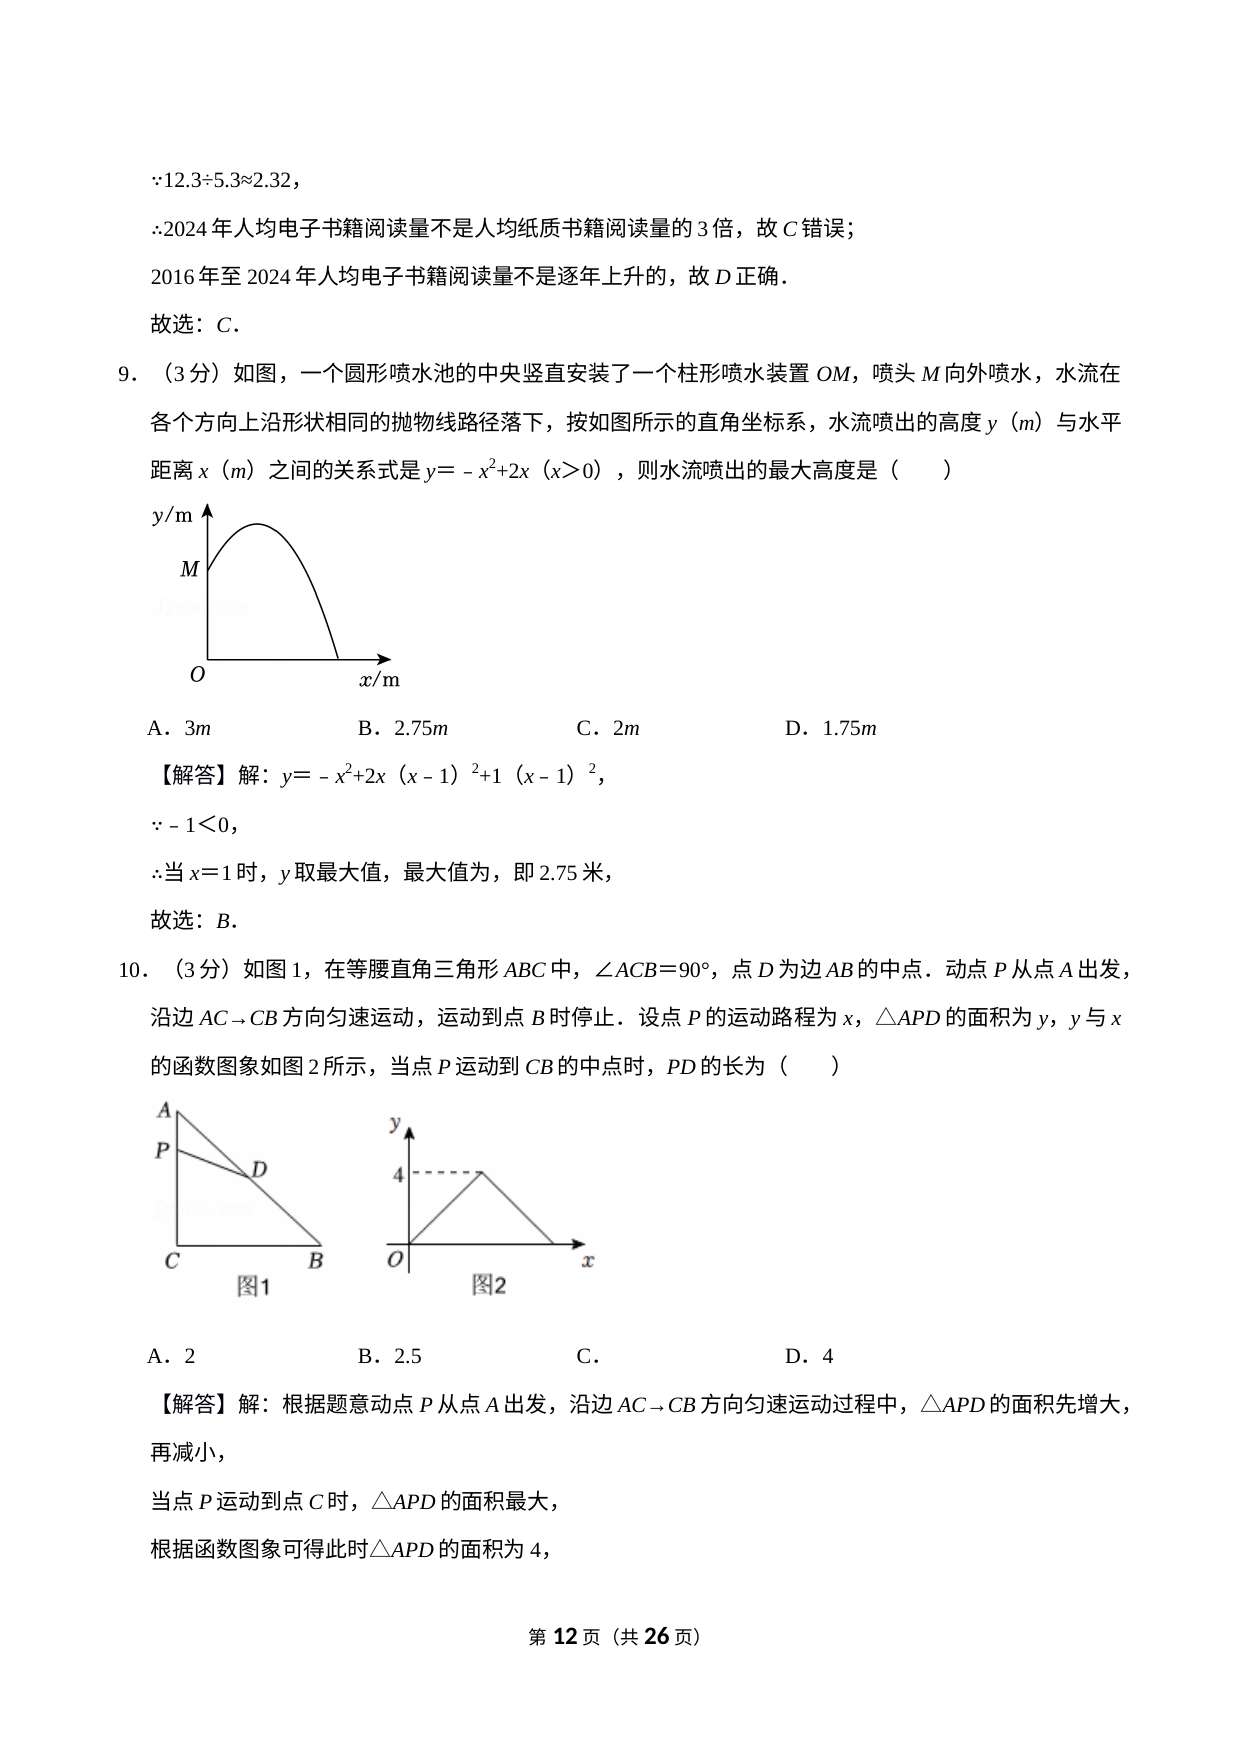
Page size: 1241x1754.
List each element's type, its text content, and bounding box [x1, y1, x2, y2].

text 【解答】解：y＝﹣x2+2x（x﹣1）2+1（x﹣1）2， [151, 758, 1122, 790]
text ∴2024年人均电子书籍阅读量不是人均纸质书籍阅读量的3倍，故C错误； [151, 210, 1122, 243]
text 9．（3分）如图，一个圆形喷水池的中央竖直安装了一个柱形喷水装置OM，喷头M向外喷水，水流在各个方向上沿形状相同的抛物线路径落下，按如图所示的直角坐标系，水流喷出的高度y（m）与水平距离x（m）之间的关系式是y＝﹣x2+2x（x＞0），则水流喷出的最大高度是（ ） [118, 355, 1122, 485]
text 当点P运动到点C时，△APD的面积最大， [151, 1483, 1122, 1516]
text 故选：C． [151, 307, 1122, 339]
text 故选：B． [151, 903, 1122, 935]
text A．3m B．2.75m C．2m D．1.75m [118, 709, 1122, 742]
text A．2 B．2.5 C． D．4 [118, 1338, 1122, 1370]
text ∴当x＝1时，y取最大值，最大值为，即2.75米， [151, 854, 1122, 887]
text 10．（3分）如图1，在等腰直角三角形ABC中，∠ACB＝90°，点D为边AB的中点．动点P从点A出发，沿边AC→CB方向匀速运动，运动到点B时停止．设点P的运动路程为x，△APD的面积为y，y与x的函数图象如图2所示，当点P运动到CB的中点时，PD的长为（ ） [118, 951, 1122, 1081]
text ∵﹣1＜0， [151, 806, 1122, 839]
text 【解答】解：根据题意动点P从点A出发，沿边AC→CB方向匀速运动过程中，△APD的面积先增大，再减小， [151, 1386, 1122, 1467]
text 根据函数图象可得此时△APD的面积为4， [151, 1532, 1122, 1564]
text ∵12.3÷5.3≈2.32， [151, 162, 1122, 194]
text 2016年至2024年人均电子书籍阅读量不是逐年上升的，故D正确． [151, 259, 1122, 291]
